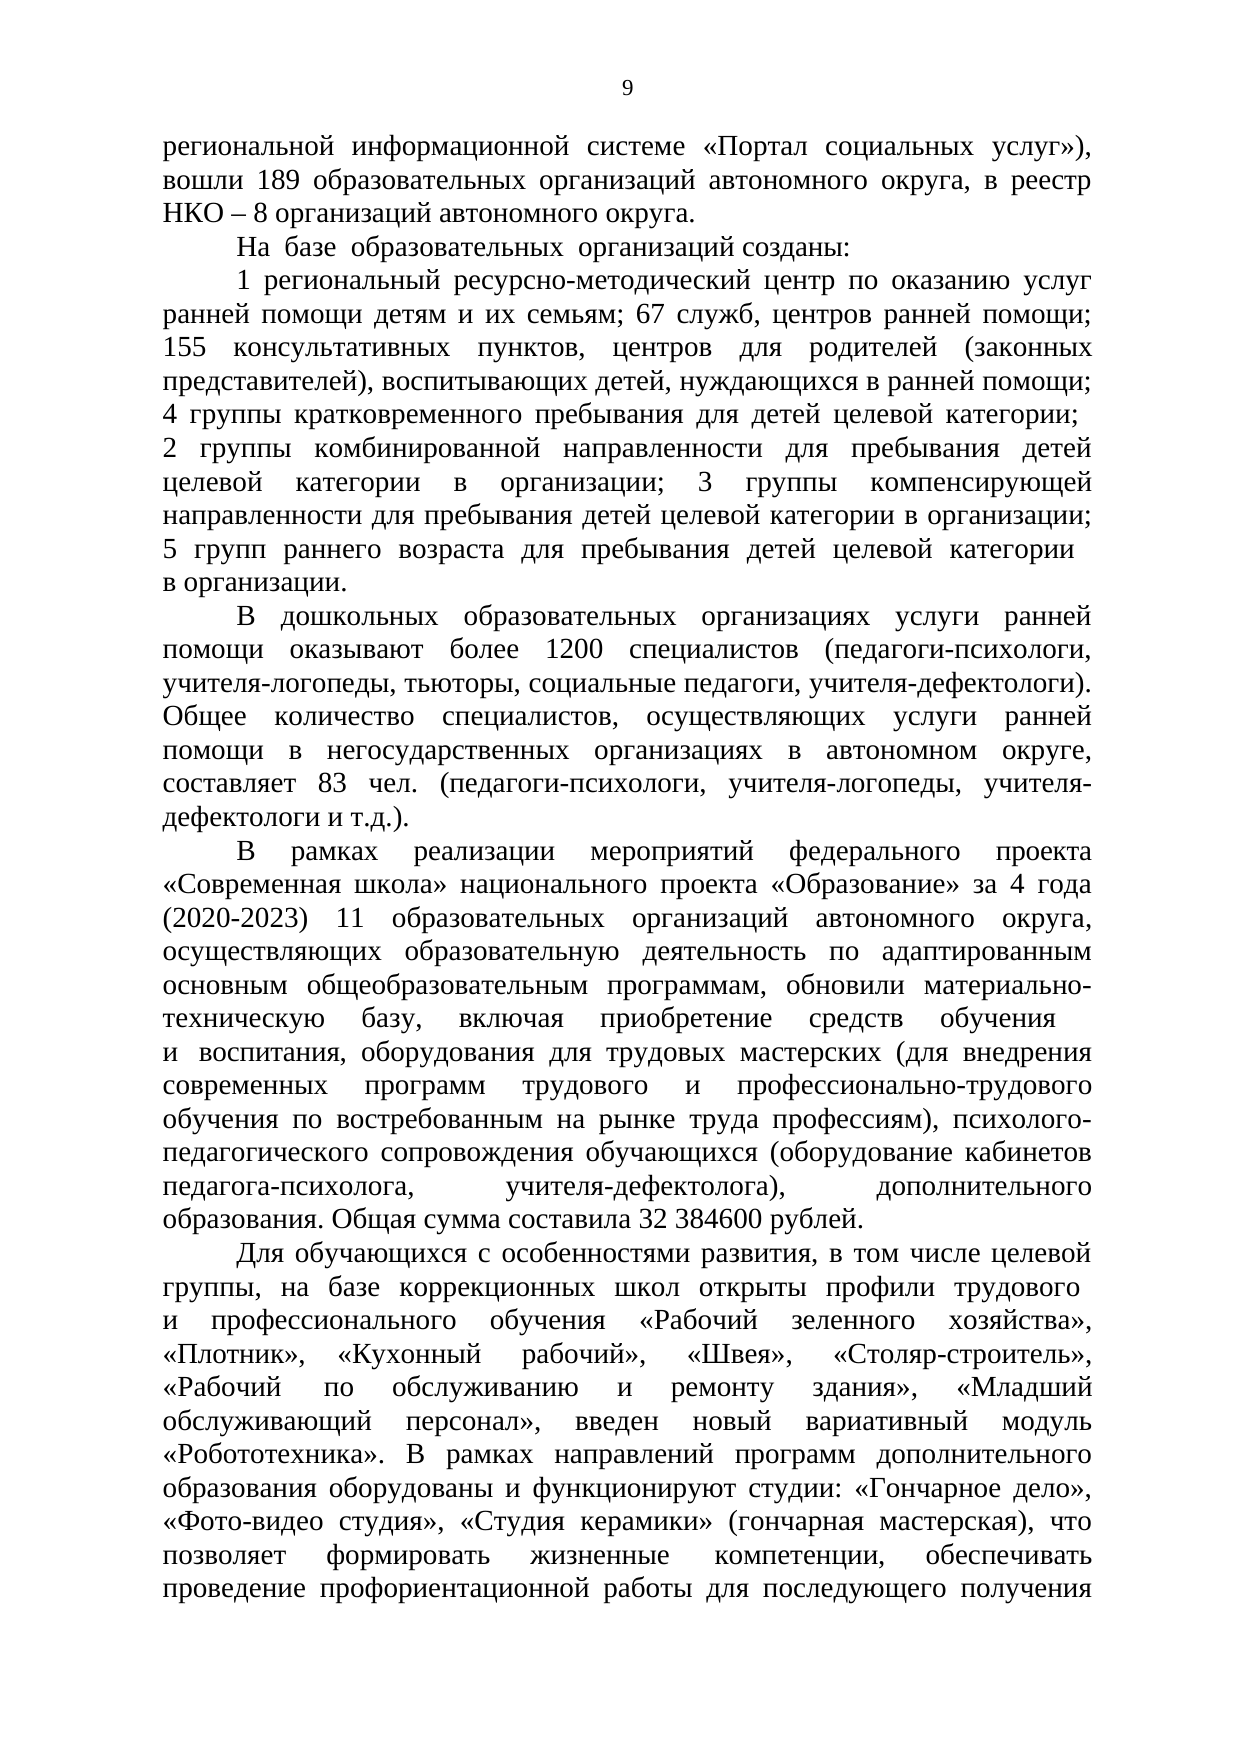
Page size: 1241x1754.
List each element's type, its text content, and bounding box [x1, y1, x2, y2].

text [162, 128, 1092, 229]
text 1 региональный ресурсно-методический центр по оказанию услуг ранней помощи детям и их семьям; 67 служб, центров ранней помощи; 155 консультативных пунктов, центров для родителей (законных представителей), воспитывающих детей, нуждающихся в ранней помощи; 4 группы кратковременного пребывания для детей целевой категории; 2 группы комбинированной направленности для пребывания детей целевой категории в организации; 3 группы компенсирующей направленности для пребывания детей целевой категории в организации; 5 групп раннего возраста для пребывания детей целевой категории в организации. [162, 262, 1092, 598]
text В дошкольных образовательных организациях услуги ранней помощи оказывают более 1200 специалистов (педагоги-психологи, учителя-логопеды, тьюторы, социальные педагоги, учителя-дефектологи). Общее количество специалистов, осуществляющих услуги ранней помощи в негосударственных организациях в автономном округе, составляет 83 чел. (педагоги-психологи, учителя-логопеды, учителя-дефектологи и т.д.). [162, 598, 1092, 833]
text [162, 1235, 1092, 1604]
text В рамках реализации мероприятий федерального проекта «Современная школа» национального проекта «Образование» за 4 года (2020-2023) 11 образовательных организаций автономного округа, осуществляющих образовательную деятельность по адаптированным основным общеобразовательным программам, обновили материально- техническую базу, включая приобретение средств обучения и воспитания, оборудования для трудовых мастерских (для внедрения современных программ трудового и профессионально-трудового обучения по востребованным на рынке труда профессиям), психолого-педагогического сопровождения обучающихся (оборудование кабинетов педагога-психолога, учителя-дефектолога), дополнительного образования. Общая сумма составила 32 384600 рублей. [162, 833, 1092, 1235]
text На базе образовательных организаций созданы: [162, 229, 1092, 262]
